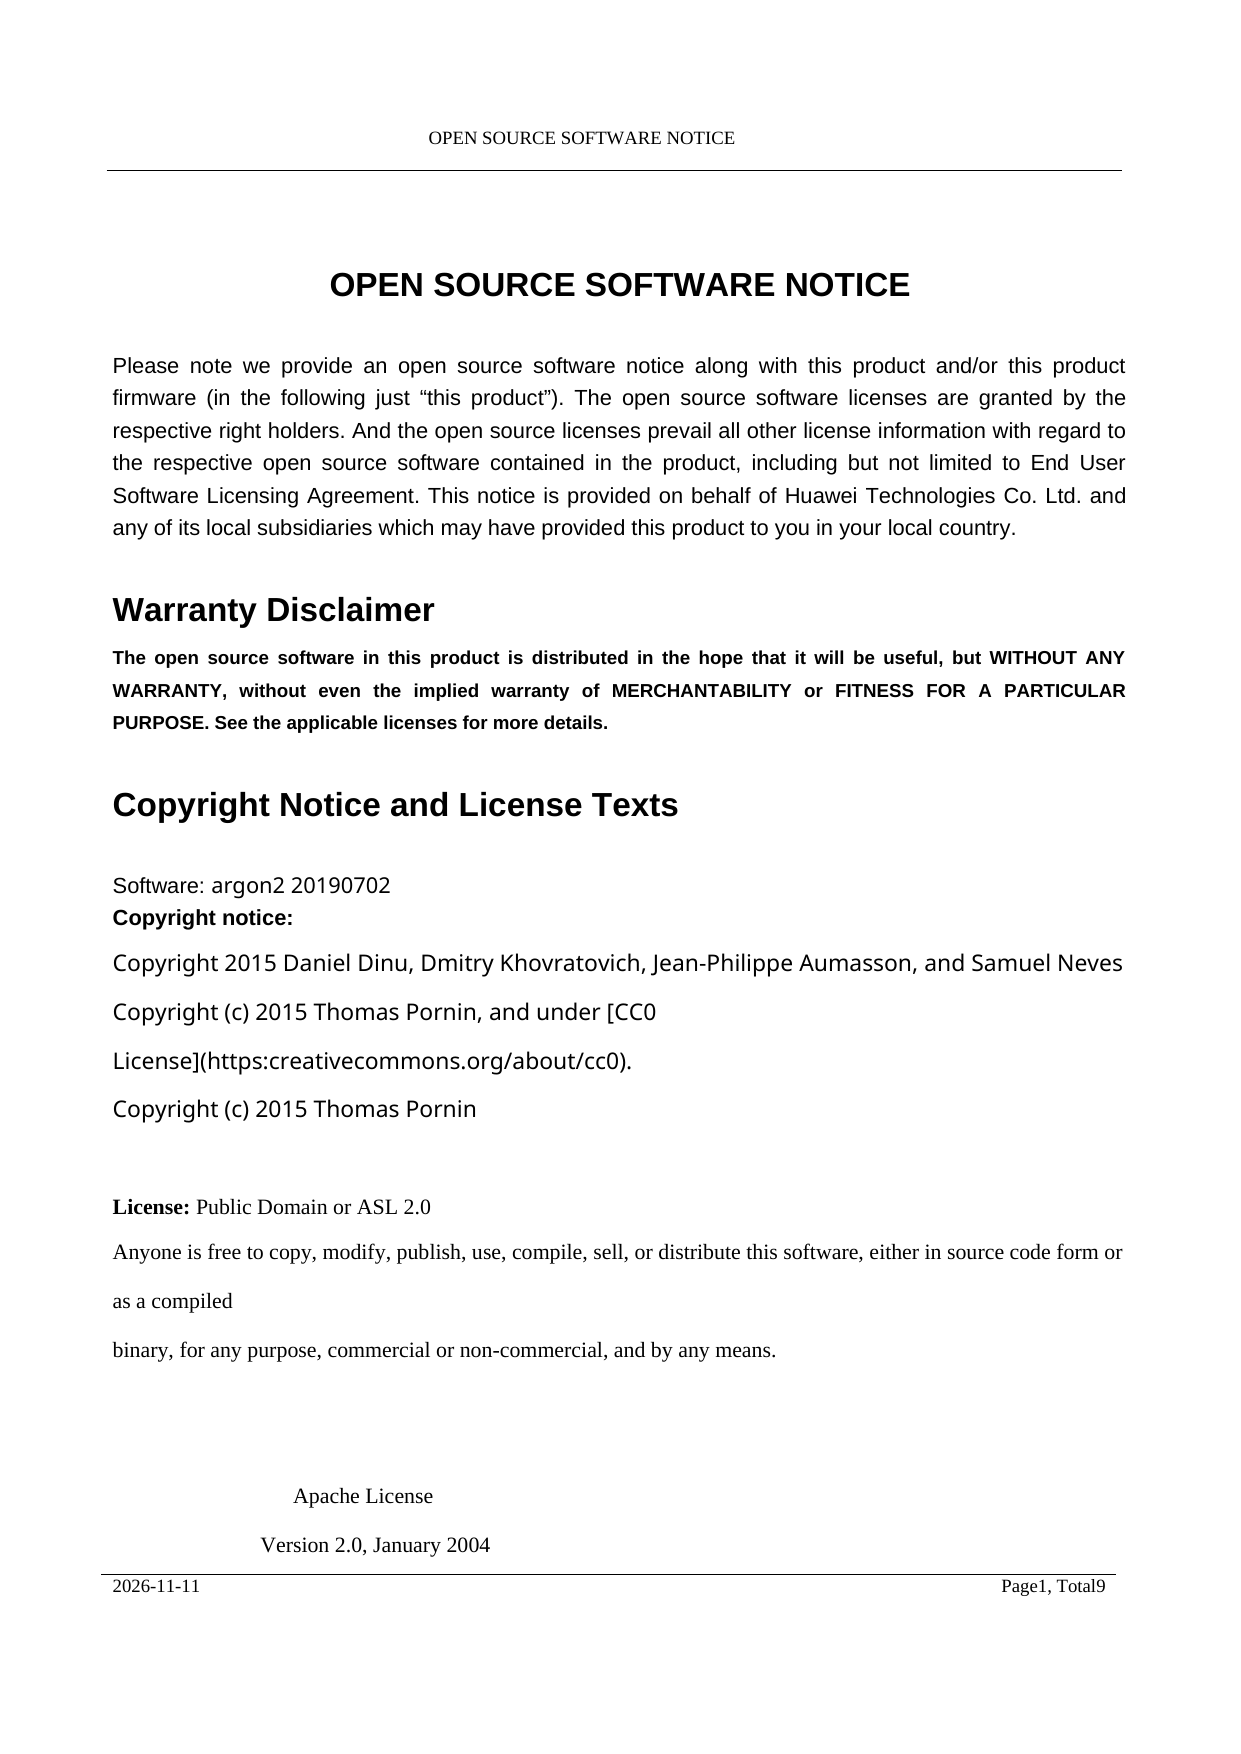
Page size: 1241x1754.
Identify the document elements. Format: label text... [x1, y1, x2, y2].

text The open source software in this product is distributed in the hope that it will be useful, but WITHOUT ANY WARRANTY, without even the implied warranty of MERCHANTABILITY or FITNESS FOR A PARTICULAR PURPOSE. See the applicable licenses for more details. [112, 641, 1128, 739]
text Copyright Notice and License Texts [112, 771, 1128, 836]
text Please note we provide an open source software notice along with this product and/or this product firmware (in the following just “this product”). The open source software licenses are granted by the respective right holders. And the open source licenses prevail all other license information with regard to the respective open source software contained in the product, including but not limited to End User Software Licensing Agreement. This notice is provided on behalf of Huawei Technologies Co. Ltd. and any of its local subsidiaries which may have provided this product to you in your local country. [112, 349, 1128, 544]
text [112, 1235, 1128, 1560]
text Warranty Disclaimer [112, 576, 1128, 641]
text Software: argon2 20190702 [112, 869, 1128, 901]
text License: Public Domain or ASL 2.0 [112, 1190, 1128, 1223]
text OPEN SOURCE SOFTWARE NOTICE [112, 251, 1128, 316]
text Copyright notice: [112, 901, 1128, 934]
text Copyright 2015 Daniel Dinu, Dmitry Khovratovich, Jean-Philippe Aumasson, and Samuel Neves Copyright (c) 2015 Thomas Pornin, and under [CC0 License](https:creativecommons.org/about/cc0). Copyright (c) 2015 Thomas Pornin [112, 947, 1128, 1174]
